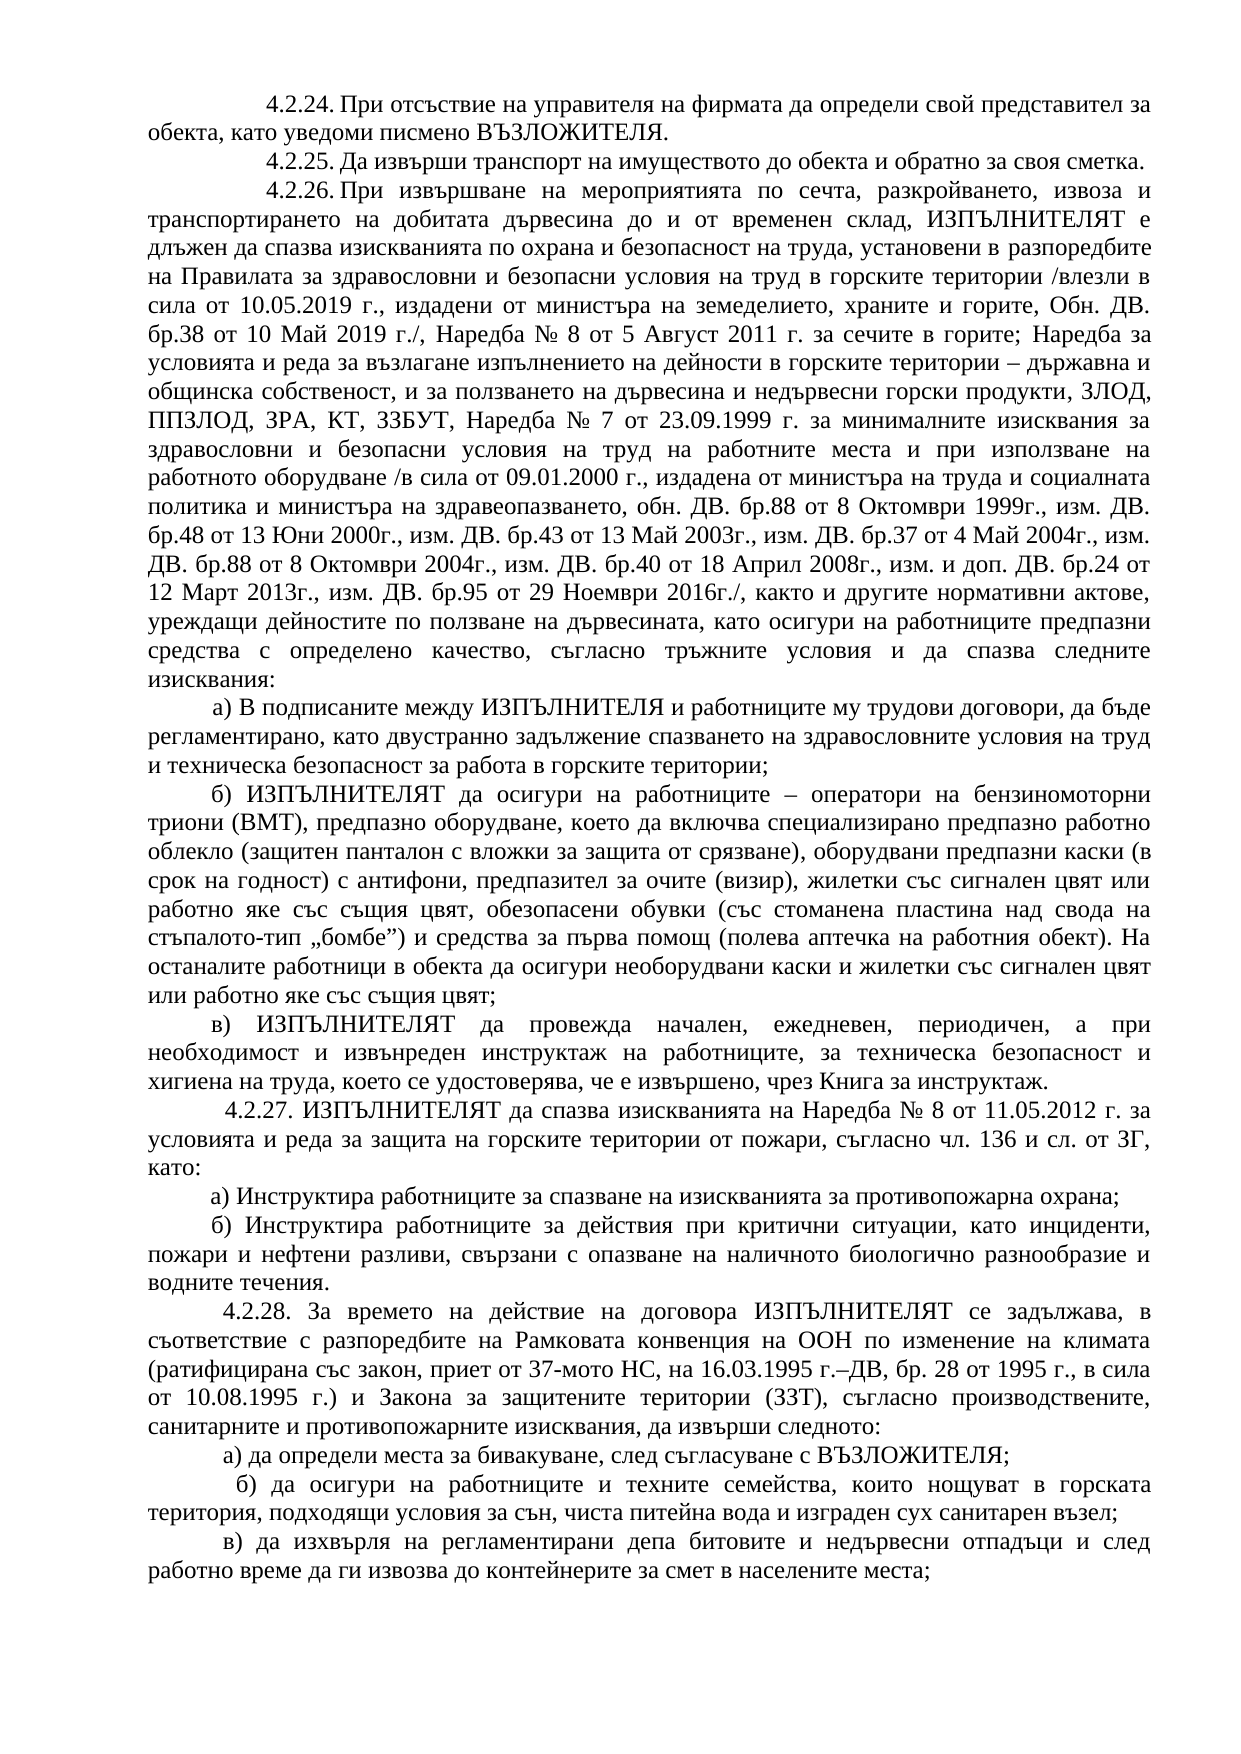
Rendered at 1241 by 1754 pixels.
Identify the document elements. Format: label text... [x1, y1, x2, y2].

text а) В подписаните между ИЗПЪЛНИТЕЛЯ и работниците му трудови договори, да бъде регламентирано, като двустранно задължение спазването на здравословните условия на труд и техническа безопасност за работа в горските територии; [148, 692, 1152, 779]
text б) Инструктира работниците за действия при критични ситуации, като инциденти, пожари и нефтени разливи, свързани с опазване на наличното биологично разнообразие и водните течения. [148, 1210, 1152, 1296]
text в) ИЗПЪЛНИТЕЛЯТ да провежда начален, ежедневен, периодичен, а при необходимост и извънреден инструктаж на работниците, за техническа безопасност и хигиена на труда, което се удостоверява, че е извършено, чрез Книга за инструктаж. [148, 1009, 1152, 1095]
text 4.2.27. ИЗПЪЛНИТЕЛЯТ да спазва изискванията на Наредба № 8 от 11.05.2012 г. за условията и реда за защита на горските територии от пожари, съгласно чл. 136 и сл. от ЗГ, като: [148, 1095, 1152, 1181]
text 4.2.28. За времето на действие на договора ИЗПЪЛНИТЕЛЯТ се задължава, в съответствие с разпоредбите на Рамковата конвенция на ООН по изменение на климата (ратифицирана със закон, приет от 37-мото НС, на 16.03.1995 г.–ДВ, бр. 28 от 1995 г., в сила от 10.08.1995 г.) и Закона за защитените територии (ЗЗТ), съгласно производствените, санитарните и противопожарните изисквания, да извърши следното: [148, 1296, 1152, 1440]
text б) да осигури на работниците и техните семейства, които нощуват в горската територия, подходящи условия за сън, чиста питейна вода и изграден сух санитарен възел; [148, 1469, 1152, 1526]
list При отсъствие на управителя на фирмата да определи свой представител за обекта, като уведоми писмено ВЪЗЛОЖИТЕЛЯ. [148, 89, 1152, 146]
text а) да определи места за бивакуване, след съгласуване с ВЪЗЛОЖИТЕЛЯ; [223, 1440, 1152, 1469]
text а) Инструктира работниците за спазване на изискванията за противопожарна охрана; [103, 1181, 1152, 1210]
text б) ИЗПЪЛНИТЕЛЯТ да осигури на работниците – оператори на бензиномоторни триони (ВМТ), предпазно оборудване, което да включва специализирано предпазно работно облекло (защитен панталон с вложки за защита от срязване), оборудвани предпазни каски (в срок на годност) с антифони, предпазител за очите (визир), жилетки със сигнален цвят или работно яке със същия цвят, обезопасени обувки (със стоманена пластина над свода на стъпалото-тип „бомбе”) и средства за първа помощ (полева аптечка на работния обект). На останалите работници в обекта да осигури необорудвани каски и жилетки със сигнален цвят или работно яке със същия цвят; [148, 779, 1152, 1009]
list Да извърши транспорт на имуществото до обекта и обратно за своя сметка. [148, 146, 1152, 175]
text в) да изхвърля на регламентирани депа битовите и недървесни отпадъци и след работно време да ги извозва до контейнерите за смет в населените места; [148, 1526, 1152, 1584]
list При извършване на мероприятията по сечта, разкройването, извоза и транспортирането на добитата дървесина до и от временен склад, ИЗПЪЛНИТЕЛЯТ е длъжен да спазва изискванията по охрана и безопасност на труда, установени в разпоредбите на Правилата за здравословни и безопасни условия на труд в горските територии /влезли в сила от 10.05.2019 г., издадени от министъра на земеделието, храните и горите, Обн. ДВ. бр.38 от 10 Май 2019 г./, Наредба № 8 от 5 Август 2011 г. за сечите в горите; Наредба за условията и реда за възлагане изпълнението на дейности в горските територии – държавна и общинска собственост, и за ползването на дървесина и недървесни горски продукти, ЗЛОД, ППЗЛОД, ЗРА, КТ, ЗЗБУТ, Наредба № 7 от 23.09.1999 г. за минималните изисквания за здравословни и безопасни условия на труд на работните места и при използване на работното оборудване /в сила от 09.01.2000 г., издадена от министъра на труда и социалната политика и министъра на здравеопазването, обн. ДВ. бр.88 от 8 Октомври 1999г., изм. ДВ. бр.48 от 13 Юни 2000г., изм. ДВ. бр.43 от 13 Май 2003г., изм. ДВ. бр.37 от 4 Май 2004г., изм. ДВ. бр.88 от 8 Октомври 2004г., изм. ДВ. бр.40 от 18 Април 2008г., изм. и доп. ДВ. бр.24 от 12 Март 2013г., изм. ДВ. бр.95 от 29 Ноември 2016г./, както и другите нормативни актове, уреждащи дейностите по ползване на дървесината, като осигури на работниците предпазни средства с определено качество, съгласно тръжните условия и да спазва следните изисквания: [148, 175, 1152, 692]
